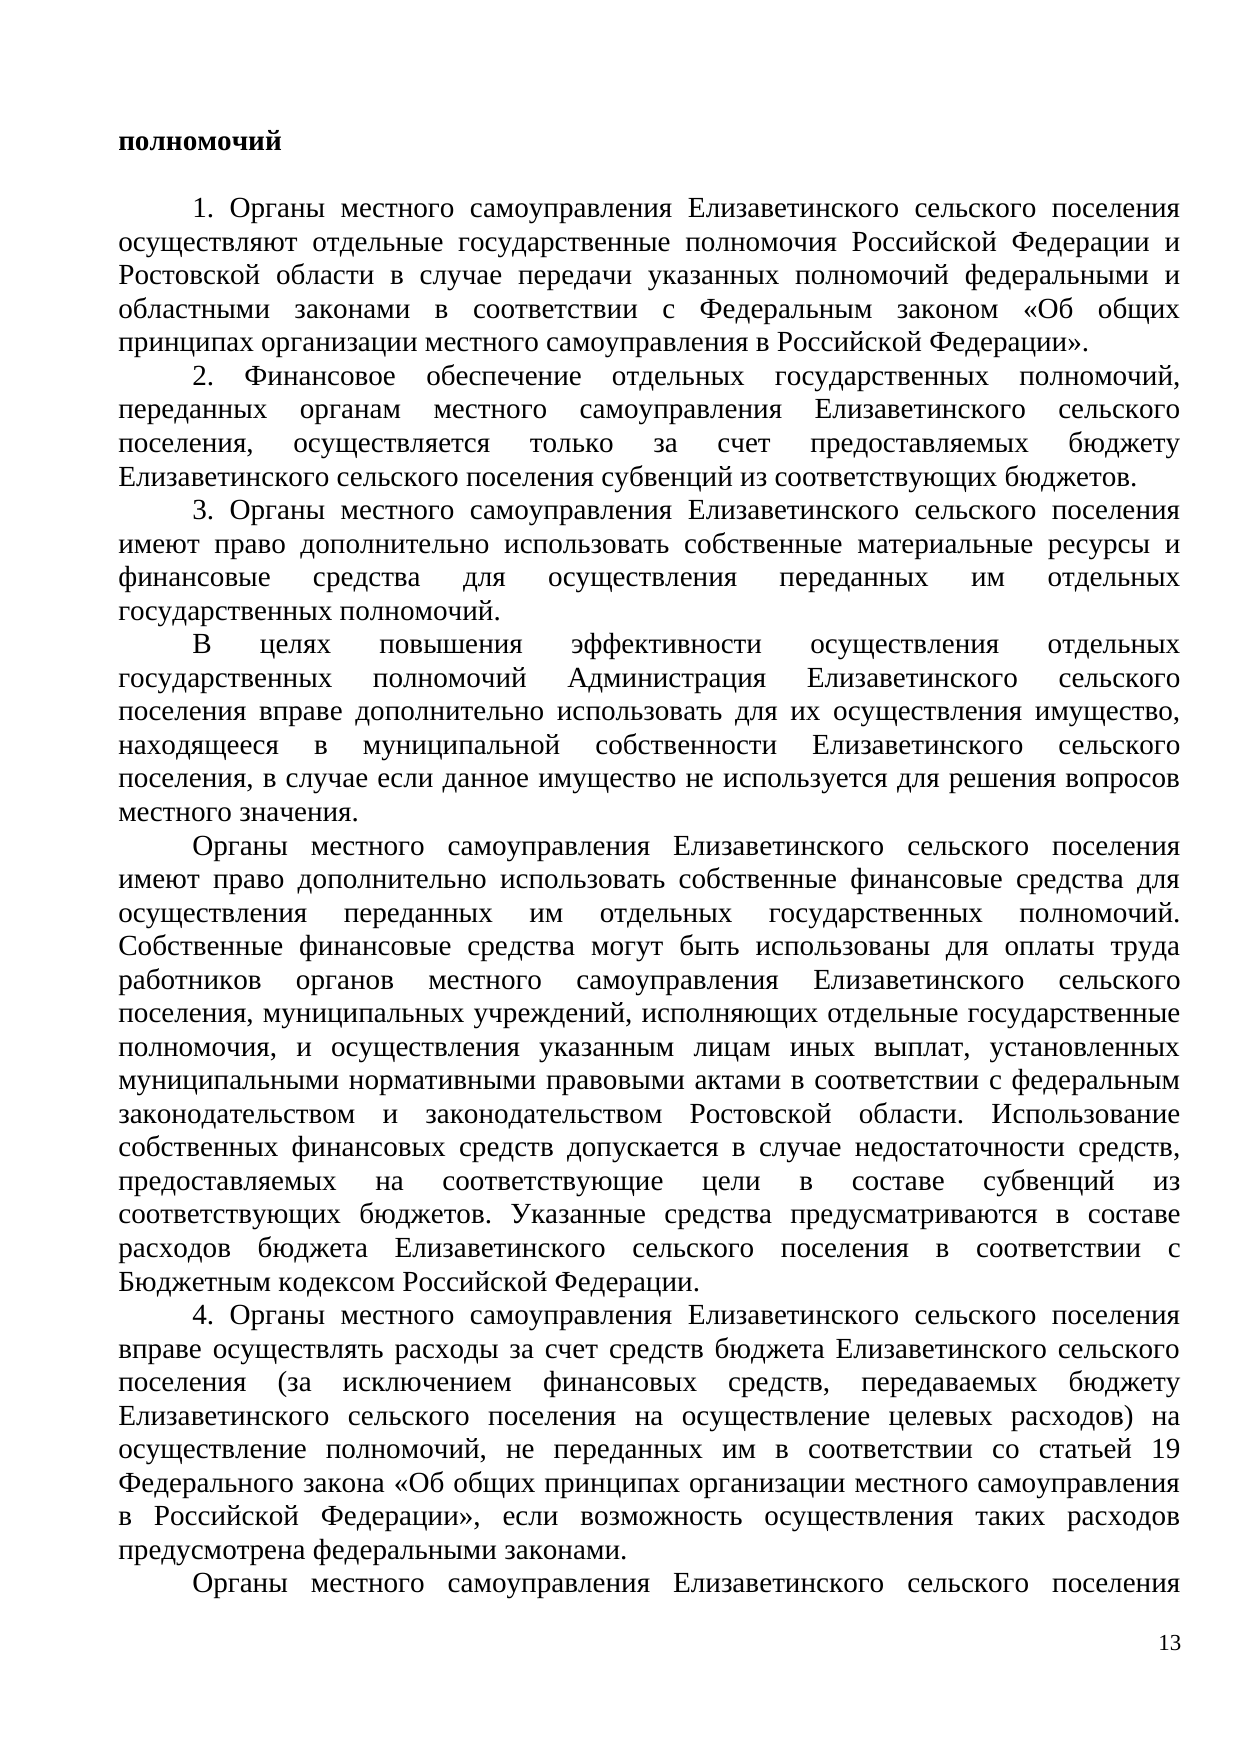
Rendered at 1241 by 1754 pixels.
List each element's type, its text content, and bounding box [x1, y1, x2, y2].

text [118, 123, 1181, 157]
text Органы местного самоуправления Елизаветинского сельского поселения имеют право дополнительно использовать собственные финансовые средства для осуществления переданных им отдельных государственных полномочий. Собственные финансовые средства могут быть использованы для оплаты труда работников органов местного самоуправления Елизаветинского сельского поселения, муниципальных учреждений, исполняющих отдельные государственные полномочия, и осуществления указанным лицам иных выплат, установленных муниципальными нормативными правовыми актами в соответствии с федеральным законодательством и законодательством Ростовской области. Использование собственных финансовых средств допускается в случае недостаточности средств, предоставляемых на соответствующие цели в составе субвенций из соответствующих бюджетов. Указанные средства предусматриваются в составе расходов бюджета Елизаветинского сельского поселения в соответствии с Бюджетным кодексом Российской Федерации. [118, 828, 1181, 1297]
text 3. Органы местного самоуправления Елизаветинского сельского поселения имеют право дополнительно использовать собственные материальные ресурсы и финансовые средства для осуществления переданных им отдельных государственных полномочий. [118, 492, 1181, 626]
text 1. Органы местного самоуправления Елизаветинского сельского поселения осуществляют отдельные государственные полномочия Российской Федерации и Ростовской области в случае передачи указанных полномочий федеральными и областными законами в соответствии с Федеральным законом «Об общих принципах организации местного самоуправления в Российской Федерации». [118, 190, 1181, 358]
text 2. Финансовое обеспечение отдельных государственных полномочий, переданных органам местного самоуправления Елизаветинского сельского поселения, осуществляется только за счет предоставляемых бюджету Елизаветинского сельского поселения субвенций из соответствующих бюджетов. [118, 358, 1181, 492]
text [118, 1566, 1181, 1599]
text В целях повышения эффективности осуществления отдельных государственных полномочий Администрация Елизаветинского сельского поселения вправе дополнительно использовать для их осуществления имущество, находящееся в муниципальной собственности Елизаветинского сельского поселения, в случае если данное имущество не используется для решения вопросов местного значения. [118, 626, 1181, 828]
text 4. Органы местного самоуправления Елизаветинского сельского поселения вправе осуществлять расходы за счет средств бюджета Елизаветинского сельского поселения (за исключением финансовых средств, передаваемых бюджету Елизаветинского сельского поселения на осуществление целевых расходов) на осуществление полномочий, не переданных им в соответствии со статьей 19 Федерального закона «Об общих принципах организации местного самоуправления в Российской Федерации», если возможность осуществления таких расходов предусмотрена федеральными законами. [118, 1297, 1181, 1566]
